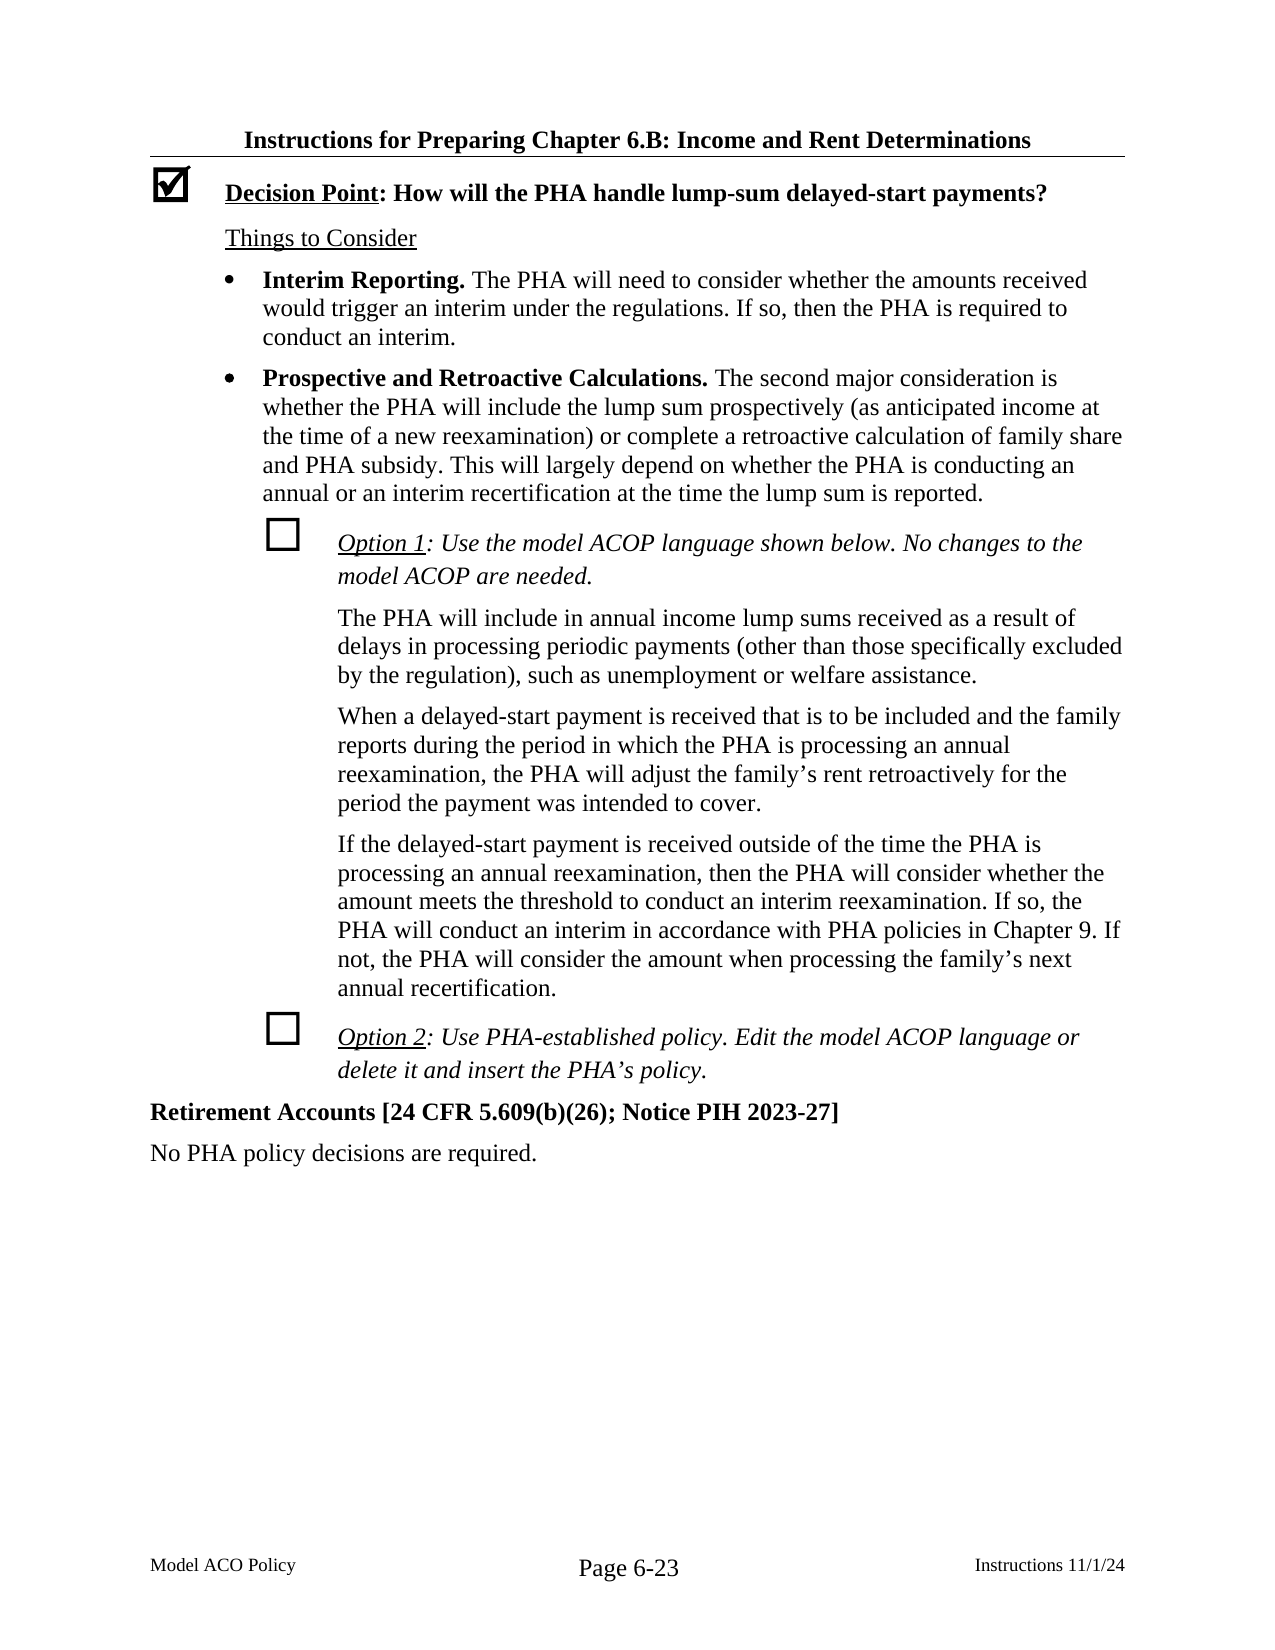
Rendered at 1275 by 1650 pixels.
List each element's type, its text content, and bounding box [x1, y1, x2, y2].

text Retirement Accounts [24 CFR 5.609(b)(26); Notice PIH 2023-27] [150, 1097, 1125, 1126]
text Decision Point: How will the PHA handle lump-sum delayed-start payments? [150, 169, 1125, 211]
list Prospective and Retroactive Calculations. The second major consideration is whether the PHA will include the lump sum prospectively (as anticipated income at the time of a new reexamination) or complete a retroactive calculation of family share and PHA subsidy. This will largely depend on whether the PHA is conducting an annual or an interim recertification at the time the lump sum is reported. [225, 363, 1125, 507]
text No PHA policy decisions are required. [150, 1138, 1125, 1167]
list Interim Reporting. The PHA will need to consider whether the amounts received would trigger an interim under the regulations. If so, then the PHA is required to conduct an interim. [225, 265, 1125, 351]
text Option 2: Use PHA-established policy. Edit the model ACOP language or delete it and insert the PHA’s policy. [262, 1014, 1125, 1084]
text When a delayed-start payment is received that is to be included and the family reports during the period in which the PHA is processing an annual reexamination, the PHA will adjust the family’s rent retroactively for the period the payment was intended to cover. [337, 701, 1125, 816]
text Option 1: Use the model ACOP language shown below. No changes to the model ACOP are needed. [262, 520, 1125, 590]
text The PHA will include in annual income lump sums received as a result of delays in processing periodic payments (other than those specifically excluded by the regulation), such as unemployment or welfare assistance. [337, 603, 1125, 689]
text Things to Consider [225, 223, 1125, 252]
text If the delayed-start payment is received outside of the time the PHA is processing an annual reexamination, then the PHA will consider whether the amount meets the threshold to conduct an interim reexamination. If so, the PHA will conduct an interim in accordance with PHA policies in Chapter 9. If not, the PHA will consider the amount when processing the family’s next annual recertification. [337, 829, 1125, 1001]
